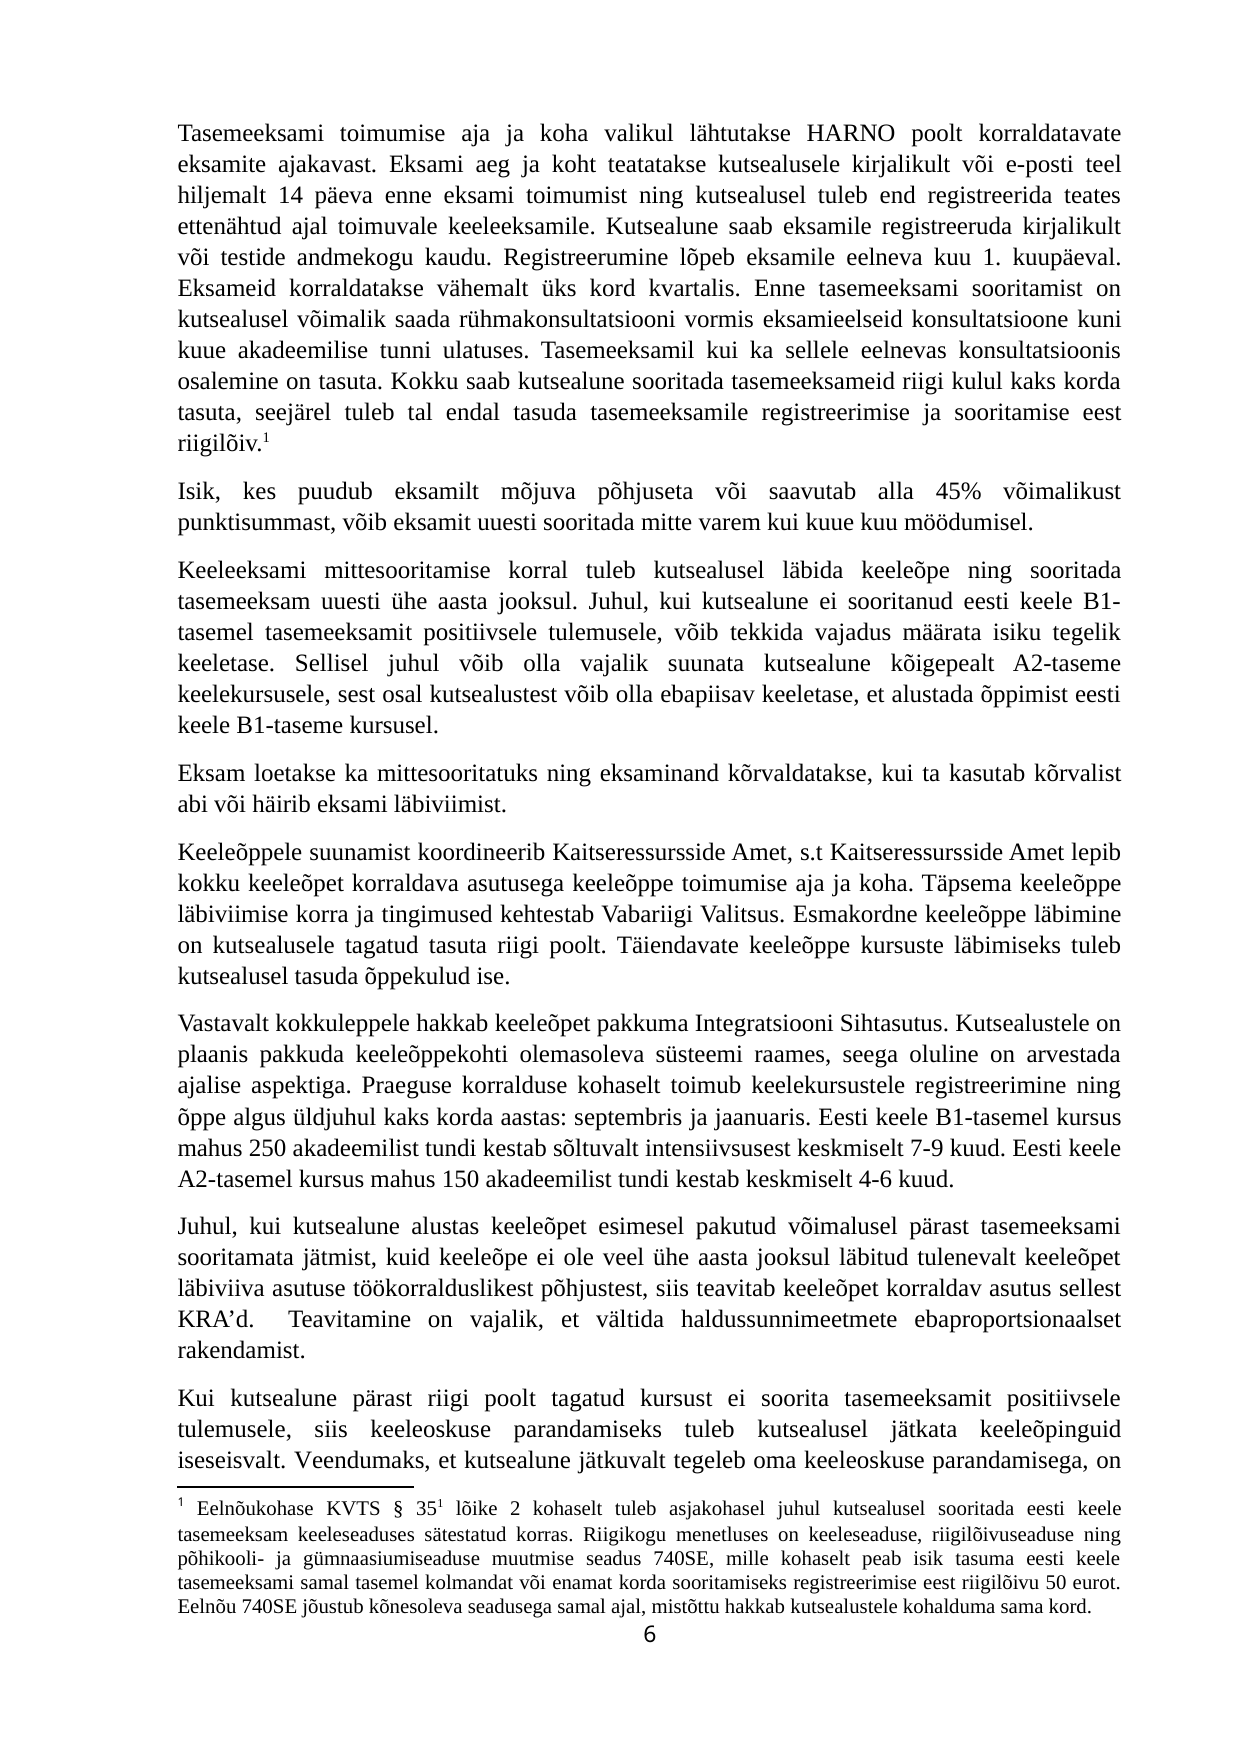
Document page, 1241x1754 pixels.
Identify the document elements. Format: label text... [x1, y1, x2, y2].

text Keeleõppele suunamist koordineerib Kaitseressursside Amet, s.t Kaitseressursside Amet lepib kokku keeleõpet korraldava asutusega keeleõppe toimumise aja ja koha. Täpsema keeleõppe läbiviimise korra ja tingimused kehtestab Vabariigi Valitsus. Esmakordne keeleõppe läbimine on kutsealusele tagatud tasuta riigi poolt. Täiendavate keeleõppe kursuste läbimiseks tuleb kutsealusel tasuda õppekulud ise. [177, 837, 1122, 989]
text Isik, kes puudub eksamilt mõjuva põhjuseta või saavutab alla 45% võimalikust punktisummast, võib eksamit uuesti sooritada mitte varem kui kuue kuu möödumisel. [177, 476, 1122, 536]
text Keeleeksami mittesooritamise korral tuleb kutsealusel läbida keeleõpe ning sooritada tasemeeksam uuesti ühe aasta jooksul. Juhul, kui kutsealune ei sooritanud eesti keele B1-tasemel tasemeeksamit positiivsele tulemusele, võib tekkida vajadus määrata isiku tegelik keeletase. Sellisel juhul võib olla vajalik suunata kutsealune kõigepealt A2-taseme keelekursusele, sest osal kutsealustest võib olla ebapiisav keeletase, et alustada õppimist eesti keele B1-taseme kursusel. [177, 555, 1122, 739]
text Juhul, kui kutsealune alustas keeleõpet esimesel pakutud võimalusel pärast tasemeeksami sooritamata jätmist, kuid keeleõpe ei ole veel ühe aasta jooksul läbitud tulenevalt keeleõpet läbiviiva asutuse töökorralduslikest põhjustest, siis teavitab keeleõpet korraldav asutus sellest KRA’d. Teavitamine on vajalik, et vältida haldussunnimeetmete ebaproportsionaalset rakendamist. [177, 1211, 1122, 1364]
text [177, 1383, 1122, 1474]
text Tasemeeksami toimumise aja ja koha valikul lähtutakse HARNO poolt korraldatavate eksamite ajakavast. Eksami aeg ja koht teatatakse kutsealusele kirjalikult või e-posti teel hiljemalt 14 päeva enne eksami toimumist ning kutsealusel tuleb end registreerida teates ettenähtud ajal toimuvale keeleeksamile. Kutsealune saab eksamile registreeruda kirjalikult või testide andmekogu kaudu. Registreerumine lõpeb eksamile eelneva kuu 1. kuupäeval. Eksameid korraldatakse vähemalt üks kord kvartalis. Enne tasemeeksami sooritamist on kutsealusel võimalik saada rühmakonsultatsiooni vormis eksamieelseid konsultatsioone kuni kuue akadeemilise tunni ulatuses. Tasemeeksamil kui ka sellele eelnevas konsultatsioonis osalemine on tasuta. Kokku saab kutsealune sooritada tasemeeksameid riigi kulul kaks korda tasuta, seejärel tuleb tal endal tasuda tasemeeksamile registreerimise ja sooritamise eest riigilõiv. [177, 118, 1122, 457]
text Eksam loetakse ka mittesooritatuks ning eksaminand kõrvaldatakse, kui ta kasutab kõrvalist abi või häirib eksami läbiviimist. [177, 758, 1122, 818]
text Vastavalt kokkuleppele hakkab keeleõpet pakkuma Integratsiooni Sihtasutus. Kutsealustele on plaanis pakkuda keeleõppekohti olemasoleva süsteemi raames, seega oluline on arvestada ajalise aspektiga. Praeguse korralduse kohaselt toimub keelekursustele registreerimine ning õppe algus üldjuhul kaks korda aastas: septembris ja jaanuaris. Eesti keele B1-tasemel kursus mahus 250 akadeemilist tundi kestab sõltuvalt intensiivsusest keskmiselt 7-9 kuud. Eesti keele A2-tasemel kursus mahus 150 akadeemilist tundi kestab keskmiselt 4-6 kuud. [177, 1008, 1122, 1192]
